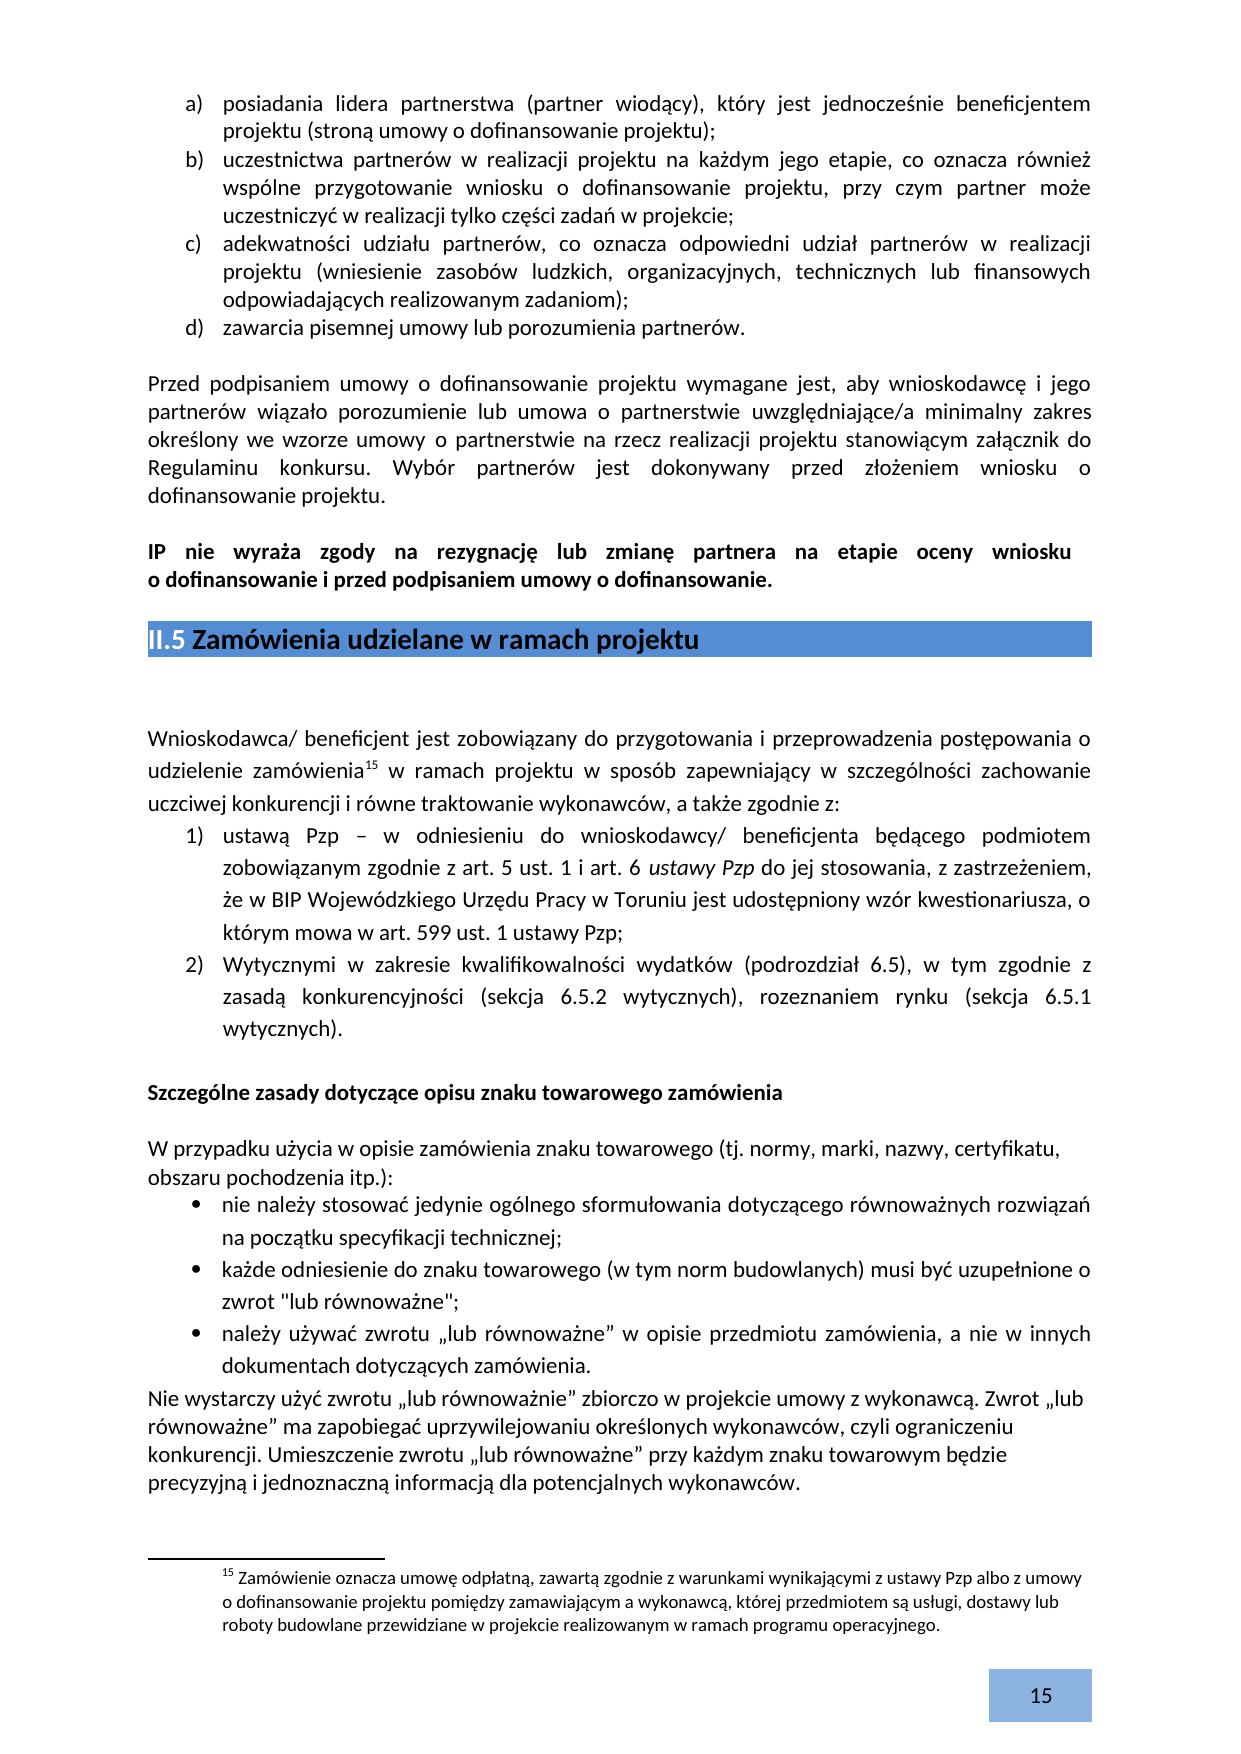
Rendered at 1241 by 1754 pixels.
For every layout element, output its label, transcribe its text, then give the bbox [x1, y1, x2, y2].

text Nie wystarczy użyć zwrotu „lub równoważnie” zbiorczo w projekcie umowy z wykonawcą. Zwrot „lub równoważne” ma zapobiegać uprzywilejowaniu określonych wykonawców, czyli ograniczeniu konkurencji. Umieszczenie zwrotu „lub równoważne” przy każdym znaku towarowym będzie precyzyjną i jednoznaczną informacją dla potencjalnych wykonawców. [148, 1384, 1092, 1496]
text Wnioskodawca/ beneficjent jest zobowiązany do przygotowania i przeprowadzenia postępowania o udzielenie zamówienia w ramach projektu w sposób zapewniający w szczególności zachowanie uczciwej konkurencji i równe traktowanie wykonawców, a także zgodnie z: [147, 724, 1092, 817]
list ustawą Pzp – w odniesieniu do wnioskodawcy/ beneficjenta będącego podmiotem zobowiązanym zgodnie z art. 5 ust. 1 i art. 6 ustawy Pzp do jej stosowania, z zastrzeżeniem, że w BIP Wojewódzkiego Urzędu Pracy w Toruniu jest udostępniony wzór kwestionariusza, o którym mowa w art. 599 ust. 1 ustawy Pzp; [185, 821, 1092, 946]
list Przed podpisaniem umowy o dofinansowanie projektu wymagane jest, aby wnioskodawcę i jego partnerów wiązało porozumienie lub umowa o partnerstwie uwzględniające/a minimalny zakres określony we wzorze umowy o partnerstwie na rzecz realizacji projektu stanowiącym załącznik do Regulaminu konkursu. Wybór partnerów jest dokonywany przed złożeniem wniosku o dofinansowanie projektu. [148, 369, 1092, 509]
list każde odniesienie do znaku towarowego (w tym norm budowlanych) musi być uzupełnione o zwrot "lub równoważne"; [192, 1255, 1092, 1315]
list IP nie wyraża zgody na rezygnację lub zmianę partnera na etapie oceny wniosku o dofinansowanie i przed podpisaniem umowy o dofinansowanie. [148, 537, 1092, 593]
list uczestnictwa partnerów w realizacji projektu na każdym jego etapie, co oznacza również wspólne przygotowanie wniosku o dofinansowanie projektu, przy czym partner może uczestniczyć w realizacji tylko części zadań w projekcie; [185, 145, 1092, 229]
list nie należy stosować jedynie ogólnego sformułowania dotyczącego równoważnych rozwiązań na początku specyfikacji technicznej; [192, 1191, 1092, 1251]
list posiadania lidera partnerstwa (partner wiodący), który jest jednocześnie beneficjentem projektu (stroną umowy o dofinansowanie projektu); [185, 89, 1092, 145]
list Zamówienia udzielane w ramach projektu [148, 621, 1092, 657]
text Szczególne zasady dotyczące opisu znaku towarowego zamówienia [147, 1078, 1092, 1107]
list Wytycznymi w zakresie kwalifikowalności wydatków (podrozdział 6.5), w tym zgodnie z zasadą konkurencyjności (sekcja 6.5.2 wytycznych), rozeznaniem rynku (sekcja 6.5.1 wytycznych). [185, 950, 1092, 1042]
list zawarcia pisemnej umowy lub porozumienia partnerów. [185, 313, 1092, 341]
text W przypadku użycia w opisie zamówienia znaku towarowego (tj. normy, marki, nazwy, certyfikatu, obszaru pochodzenia itp.): [148, 1134, 1092, 1191]
list adekwatności udziału partnerów, co oznacza odpowiedni udział partnerów w realizacji projektu (wniesienie zasobów ludzkich, organizacyjnych, technicznych lub finansowych odpowiadających realizowanym zadaniom); [185, 229, 1092, 313]
list należy używać zwrotu „lub równoważne” w opisie przedmiotu zamówienia, a nie w innych dokumentach dotyczących zamówienia. [192, 1319, 1092, 1379]
